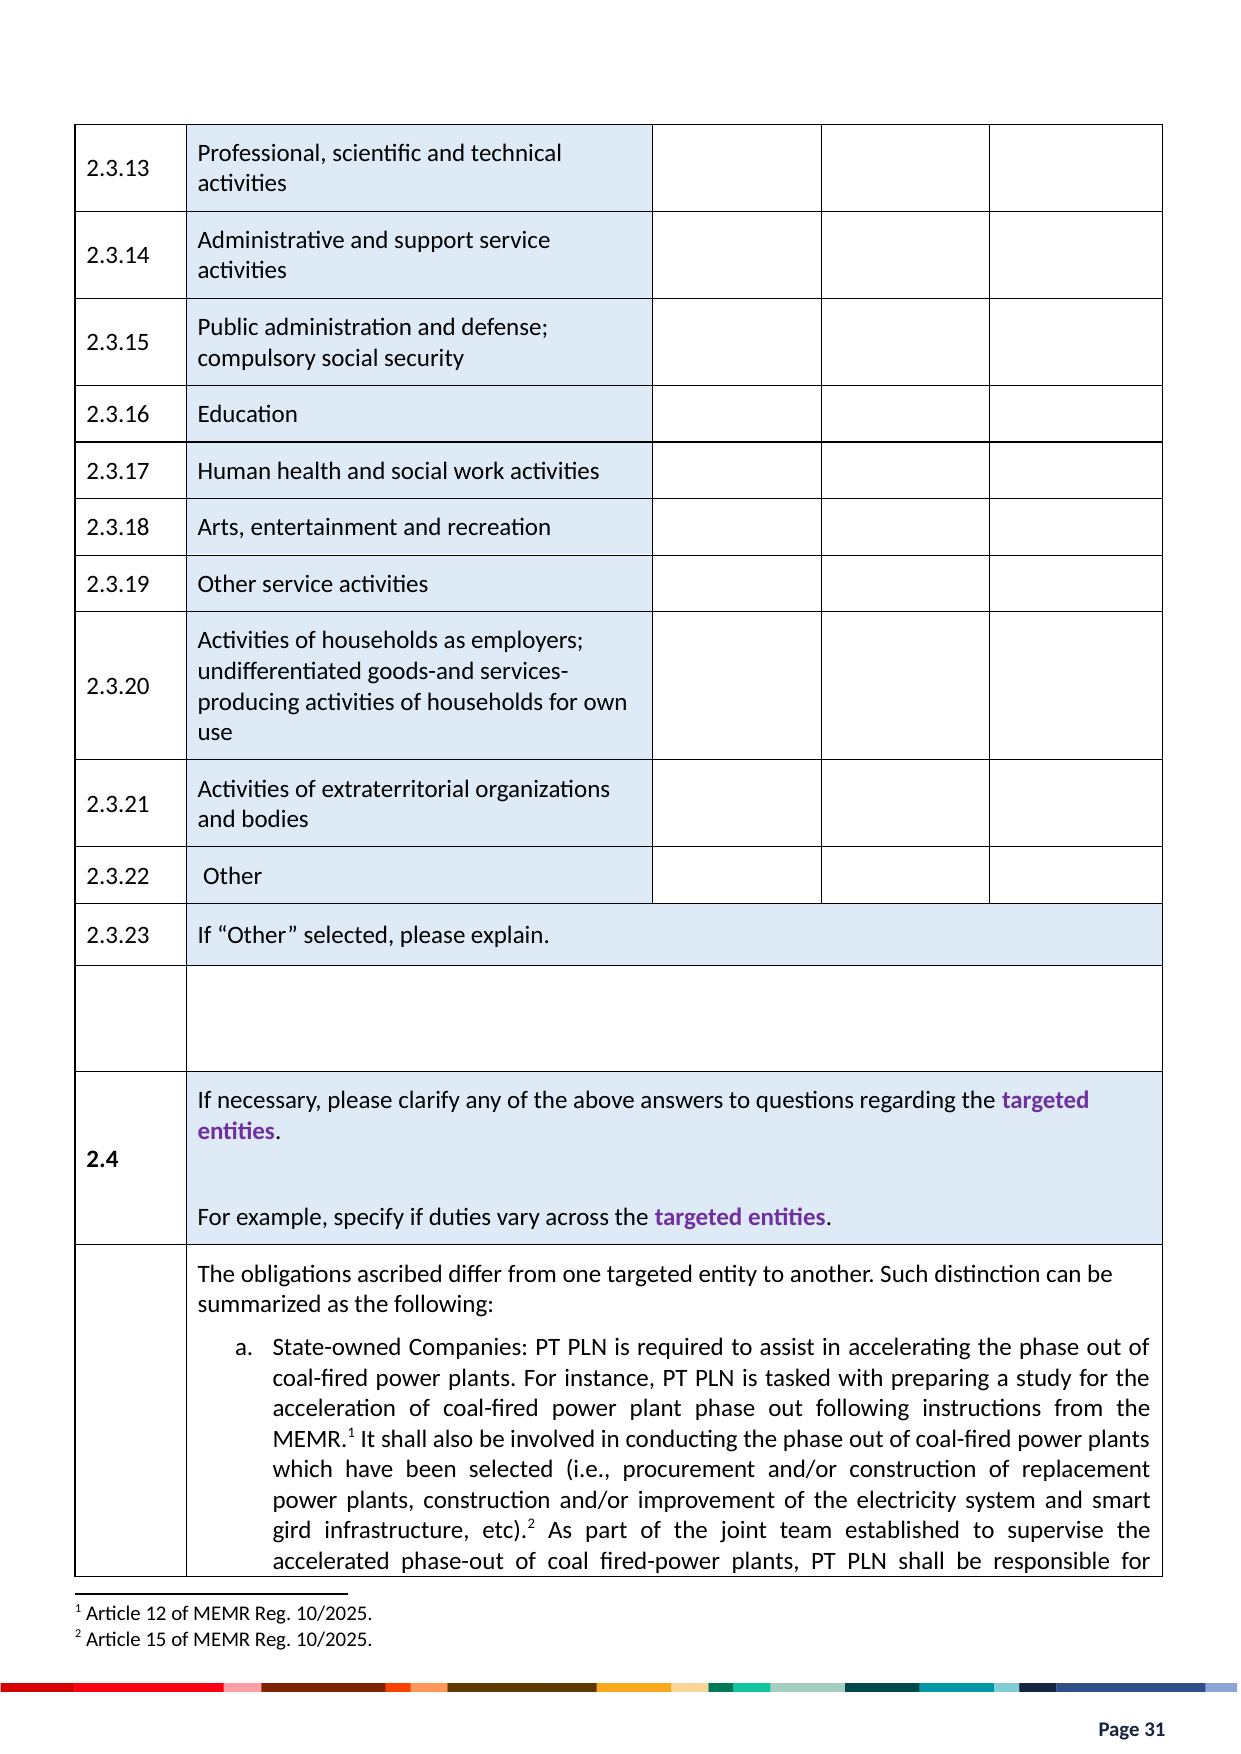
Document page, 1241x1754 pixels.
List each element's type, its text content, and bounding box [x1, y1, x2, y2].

table_cell [653, 212, 821, 298]
table_cell Administrative and support service activities [187, 212, 652, 298]
table_cell [822, 443, 989, 498]
table_cell 2.3.22 [76, 847, 186, 903]
table_cell Other [187, 847, 652, 903]
table_cell [76, 1245, 186, 1576]
table_cell [822, 847, 989, 903]
table_cell [653, 299, 821, 385]
table_cell [653, 847, 821, 903]
table_cell [822, 760, 989, 846]
table_cell [822, 612, 989, 759]
table_cell [990, 299, 1162, 385]
table_cell 2.3.13 [76, 125, 186, 211]
table_cell [990, 612, 1162, 759]
table_cell [76, 966, 186, 1071]
table_cell [653, 443, 821, 498]
table_cell 2.3.20 [76, 612, 186, 759]
table_cell [822, 212, 989, 298]
table_cell [653, 125, 821, 211]
table_cell [822, 125, 989, 211]
table_cell [653, 612, 821, 759]
table_cell [990, 386, 1162, 441]
table_cell [822, 386, 989, 441]
table_cell [822, 556, 989, 611]
table_cell 2.4 [76, 1072, 186, 1244]
table_cell 2.3.19 [76, 556, 186, 611]
table_cell Public administration and defense; compulsory social security [187, 299, 652, 385]
table_cell [653, 499, 821, 554]
table_cell Arts, entertainment and recreation [187, 499, 652, 554]
table_cell [990, 760, 1162, 846]
table_cell [187, 966, 1162, 1071]
table_cell [822, 299, 989, 385]
table_cell [990, 443, 1162, 498]
table_cell 2.3.21 [76, 760, 186, 846]
table_cell [653, 760, 821, 846]
table_cell [990, 212, 1162, 298]
table_cell [990, 125, 1162, 211]
table_cell Human health and social work activities [187, 443, 652, 498]
table_cell If necessary, please clarify any of the above answers to questions regarding the targeted entities. For example, specify if duties vary across the targeted entities. [187, 1072, 1162, 1244]
table_cell 2.3.14 [76, 212, 186, 298]
table_cell 2.3.15 [76, 299, 186, 385]
table_cell [822, 499, 989, 554]
table_cell [990, 847, 1162, 903]
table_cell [187, 1245, 1162, 1576]
table_cell Activities of extraterritorial organizations and bodies [187, 760, 652, 846]
table_cell [990, 499, 1162, 554]
table_cell If “Other” selected, please explain. [187, 904, 1162, 965]
table_cell [990, 556, 1162, 611]
table_cell 2.3.18 [76, 499, 186, 554]
table_cell 2.3.23 [76, 904, 186, 965]
table_cell Professional, scientific and technical activities [187, 125, 652, 211]
picture [0, 1683, 1236, 1692]
table_cell [653, 386, 821, 441]
table_cell Other service activities [187, 556, 652, 611]
table_cell Education [187, 386, 652, 441]
table_cell Activities of households as employers; undifferentiated goods-and services-producing activities of households for own use [187, 612, 652, 759]
table_cell 2.3.17 [76, 443, 186, 498]
table_cell [653, 556, 821, 611]
table_cell 2.3.16 [76, 386, 186, 441]
